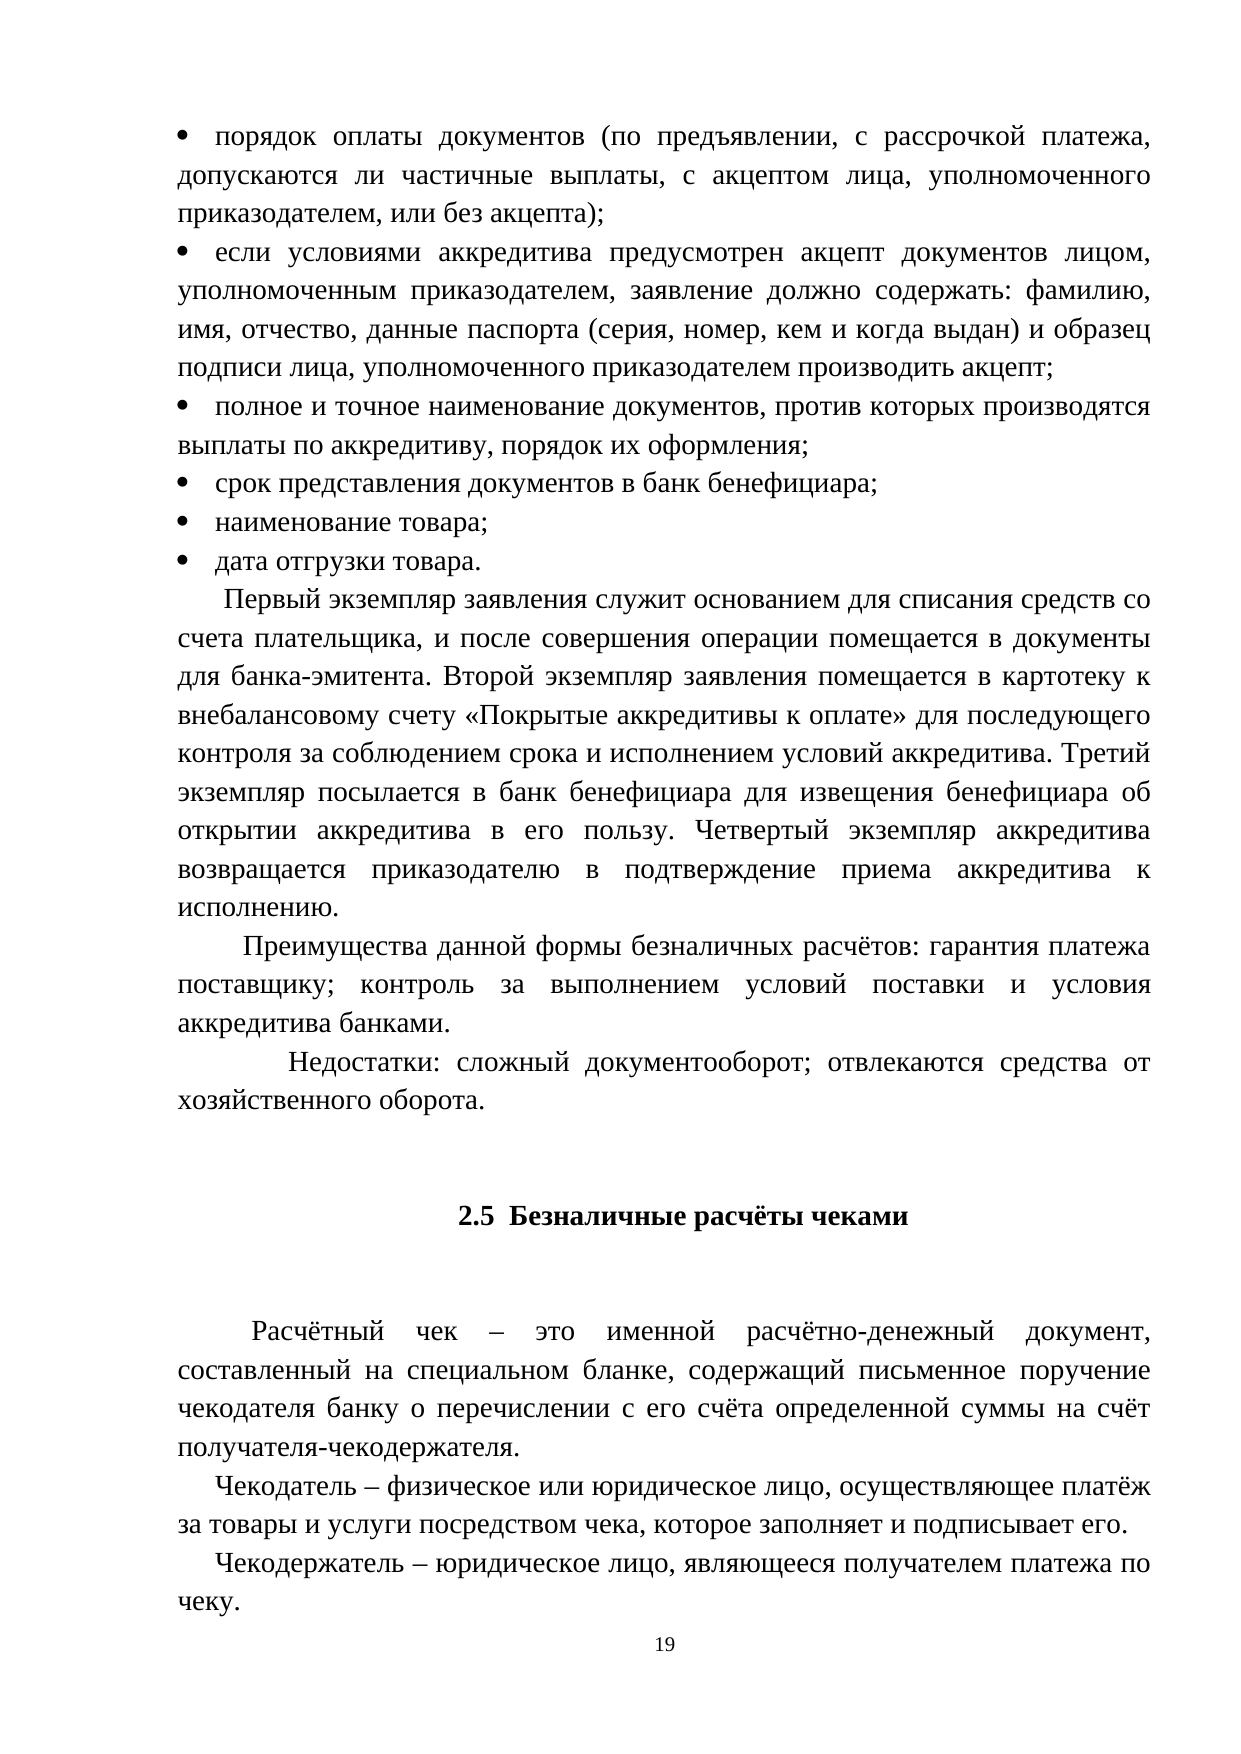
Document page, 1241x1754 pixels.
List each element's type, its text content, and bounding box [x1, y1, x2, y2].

list Преимущества данной формы безналичных расчётов: гарантия платежа поставщику; контроль за выполнением условий поставки и условия аккредитива банками. [177, 928, 1152, 1039]
list полное и точное наименование документов, против которых производятся выплаты по аккредитиву, порядок их оформления; [177, 388, 1152, 460]
list порядок оплаты документов (по предъявлении, с рассрочкой платежа, допускаются ли частичные выплаты, с акцептом лица, уполномоченного приказодателем, или без акцепта); [177, 118, 1152, 229]
list срок представления документов в банк бенефициара; [177, 465, 1152, 499]
list наименование товара; [177, 504, 1152, 538]
text Чекодержатель – юридическое лицо, являющееся получателем платежа по чеку. [177, 1545, 1152, 1617]
list дата отгрузки товара. [177, 543, 1152, 576]
text 2.5 Безналичные расчёты чеками [177, 1198, 1152, 1231]
text Чекодатель – физическое или юридическое лицо, осуществляющее платёж за товары и услуги посредством чека, которое заполняет и подписывает его. [177, 1468, 1152, 1540]
text Расчётный чек – это именной расчётно-денежный документ, составленный на специальном бланке, содержащий письменное поручение чекодателя банку о перечислении с его счёта определенной суммы на счёт получателя-чекодержателя. [177, 1313, 1152, 1463]
list Недостатки: сложный документооборот; отвлекаются средства от хозяйственного оборота. [177, 1044, 1152, 1116]
list если условиями аккредитива предусмотрен акцепт документов лицом, уполномоченным приказодателем, заявление должно содержать: фамилию, имя, отчество, данные паспорта (серия, номер, кем и когда выдан) и образец подписи лица, уполномоченного приказодателем производить акцепт; [177, 234, 1152, 383]
list Первый экземпляр заявления служит основанием для списания средств со счета плательщика, и после совершения операции помещается в документы для банка-эмитента. Второй экземпляр заявления помещается в картотеку к внебалансовому счету «Покрытые аккредитивы к оплате» для последующего контроля за соблюдением срока и исполнением условий аккредитива. Третий экземпляр посылается в банк бенефициара для извещения бенефициара об открытии аккредитива в его пользу. Четвертый экземпляр аккредитива возвращается приказодателю в подтверждение приема аккредитива к исполнению. [177, 581, 1152, 923]
